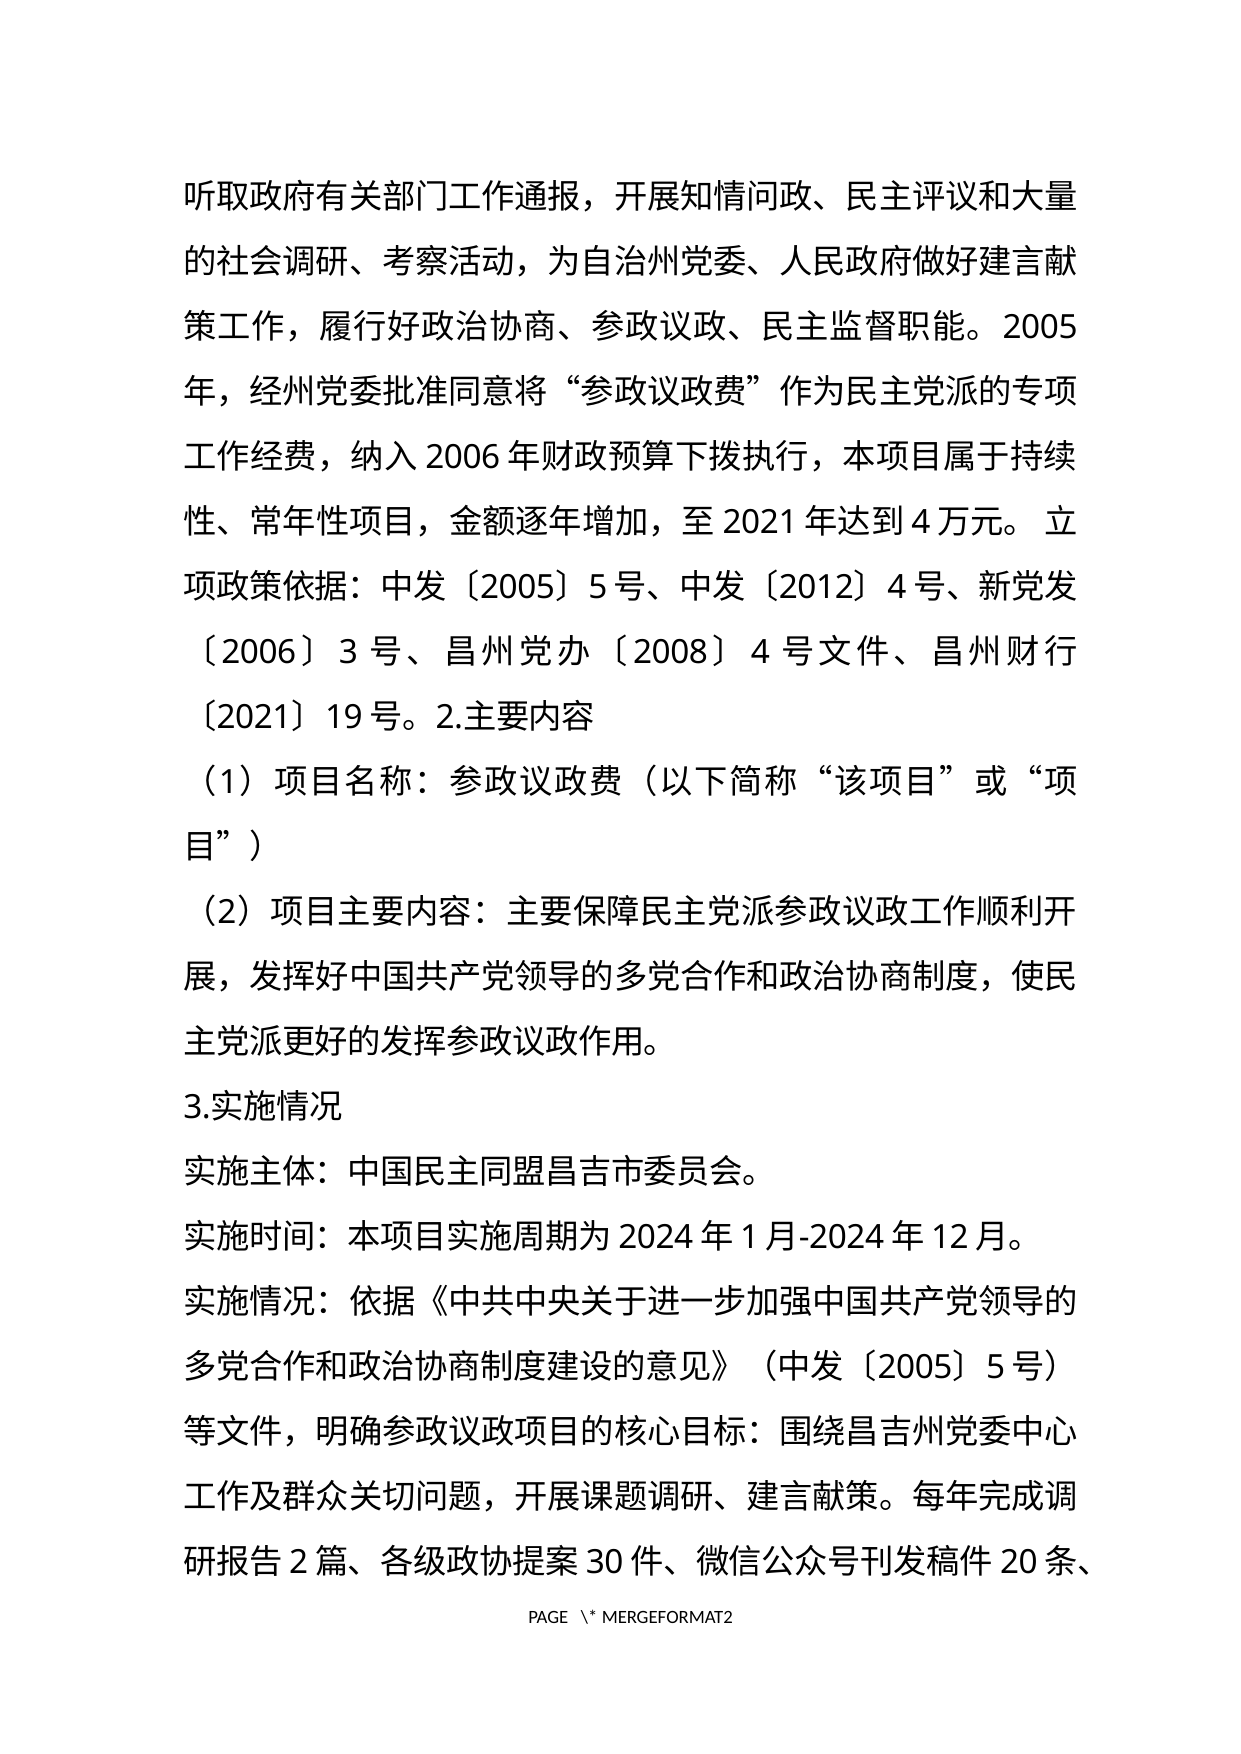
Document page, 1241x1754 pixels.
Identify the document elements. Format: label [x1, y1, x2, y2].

text [183, 162, 1078, 1592]
